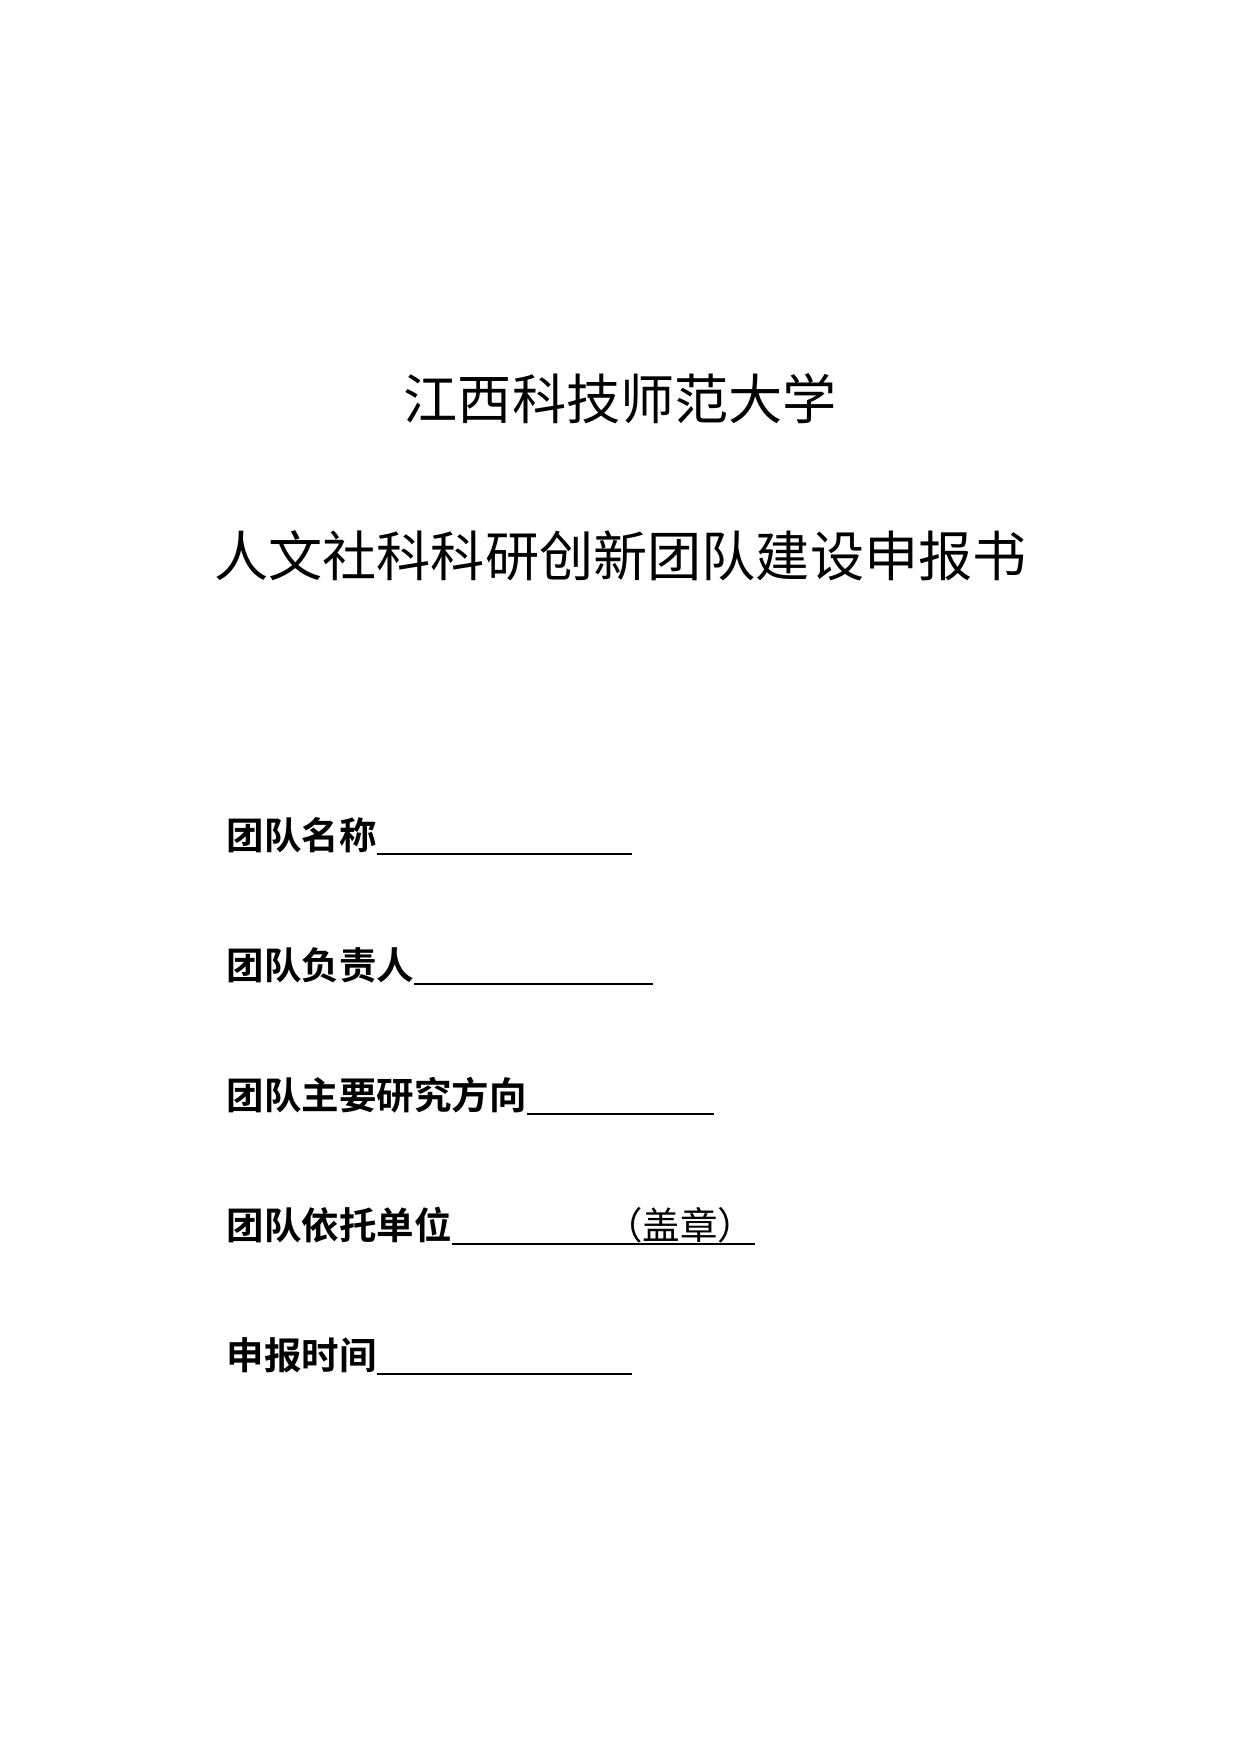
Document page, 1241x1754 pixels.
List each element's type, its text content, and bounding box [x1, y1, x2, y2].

text 人文社科科研创新团队建设申报书 [187, 514, 1053, 592]
text 江西科技师范大学 [187, 357, 1053, 435]
text 团队负责人 [187, 931, 1053, 996]
text 团队主要研究方向 [187, 1061, 1053, 1126]
text 团队名称 [187, 801, 1053, 866]
text 团队依托单位 （盖章） [187, 1191, 1053, 1256]
text 申报时间 [187, 1321, 1053, 1386]
